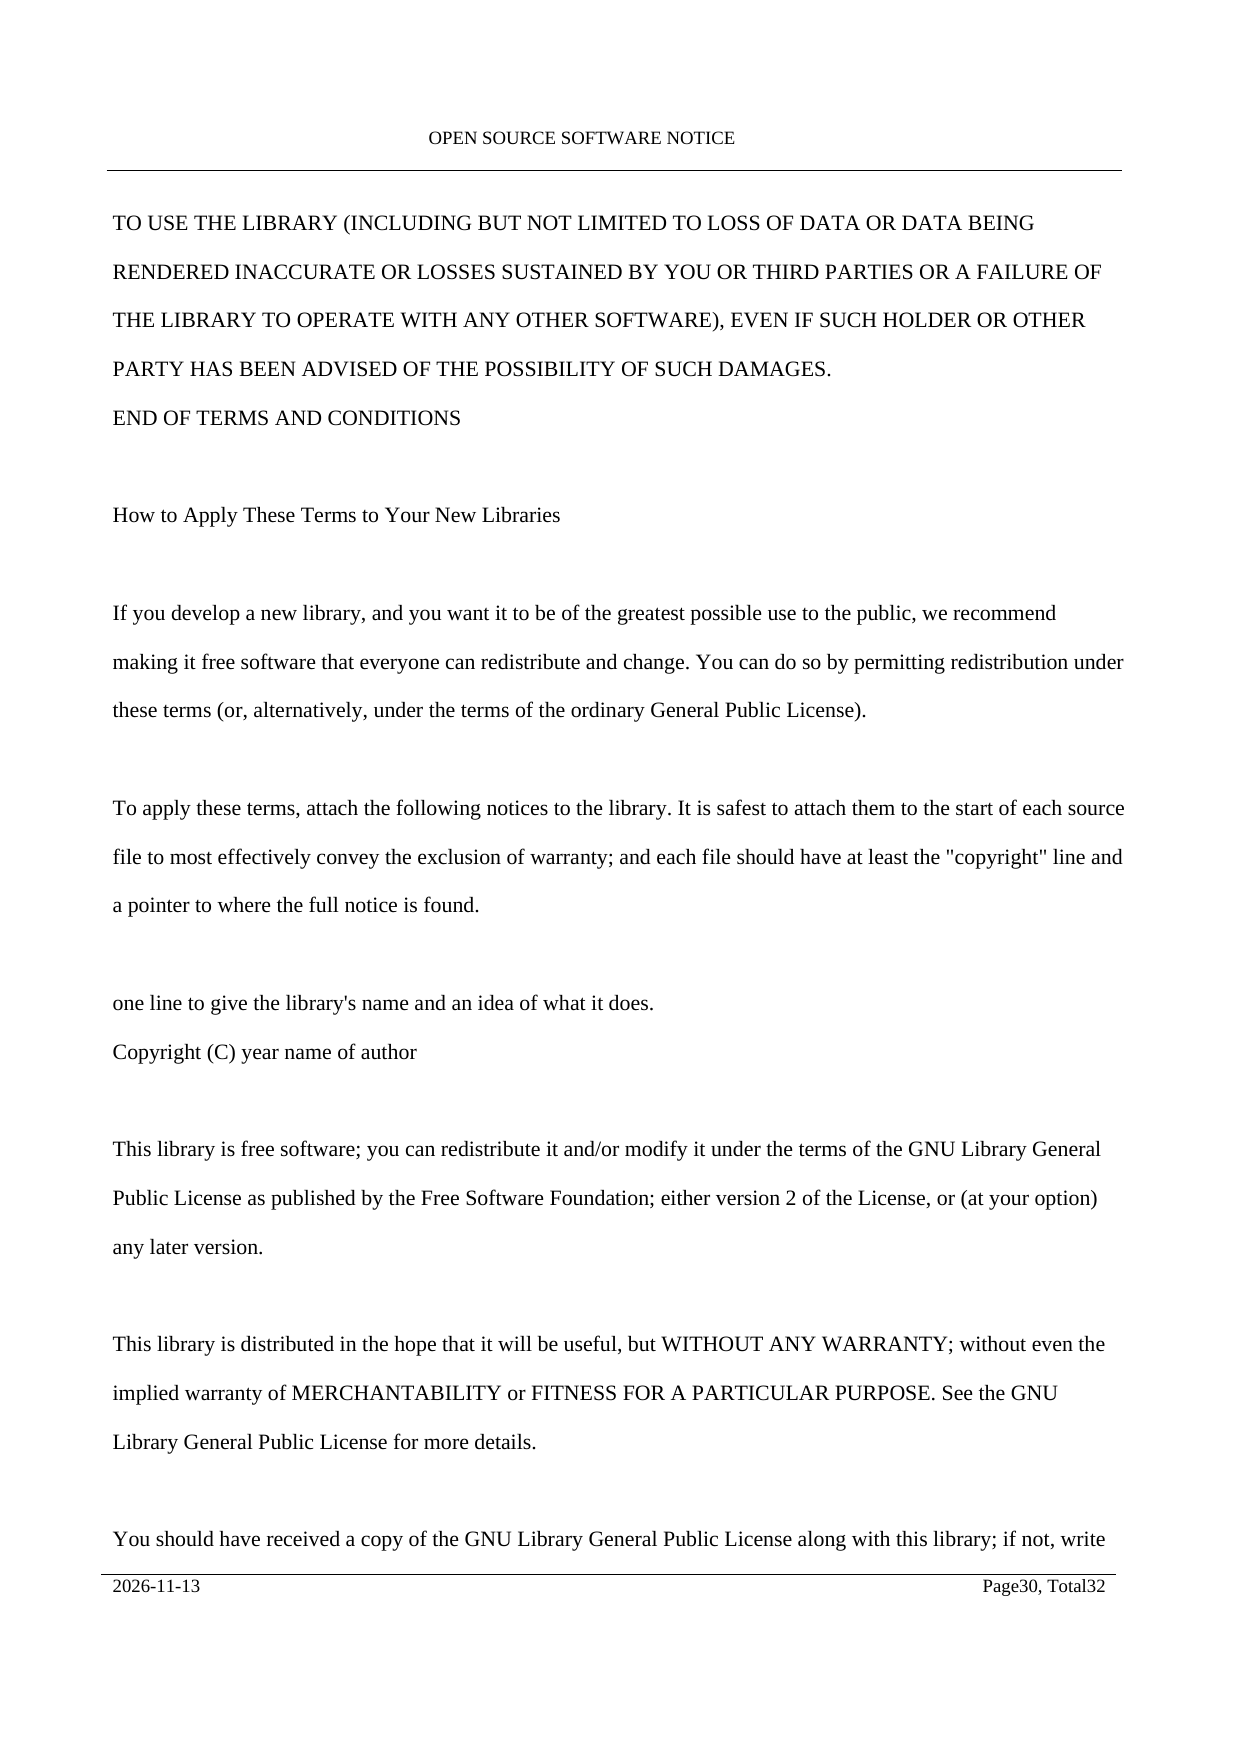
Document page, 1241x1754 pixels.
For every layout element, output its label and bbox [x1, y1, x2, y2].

text [112, 206, 1128, 1555]
